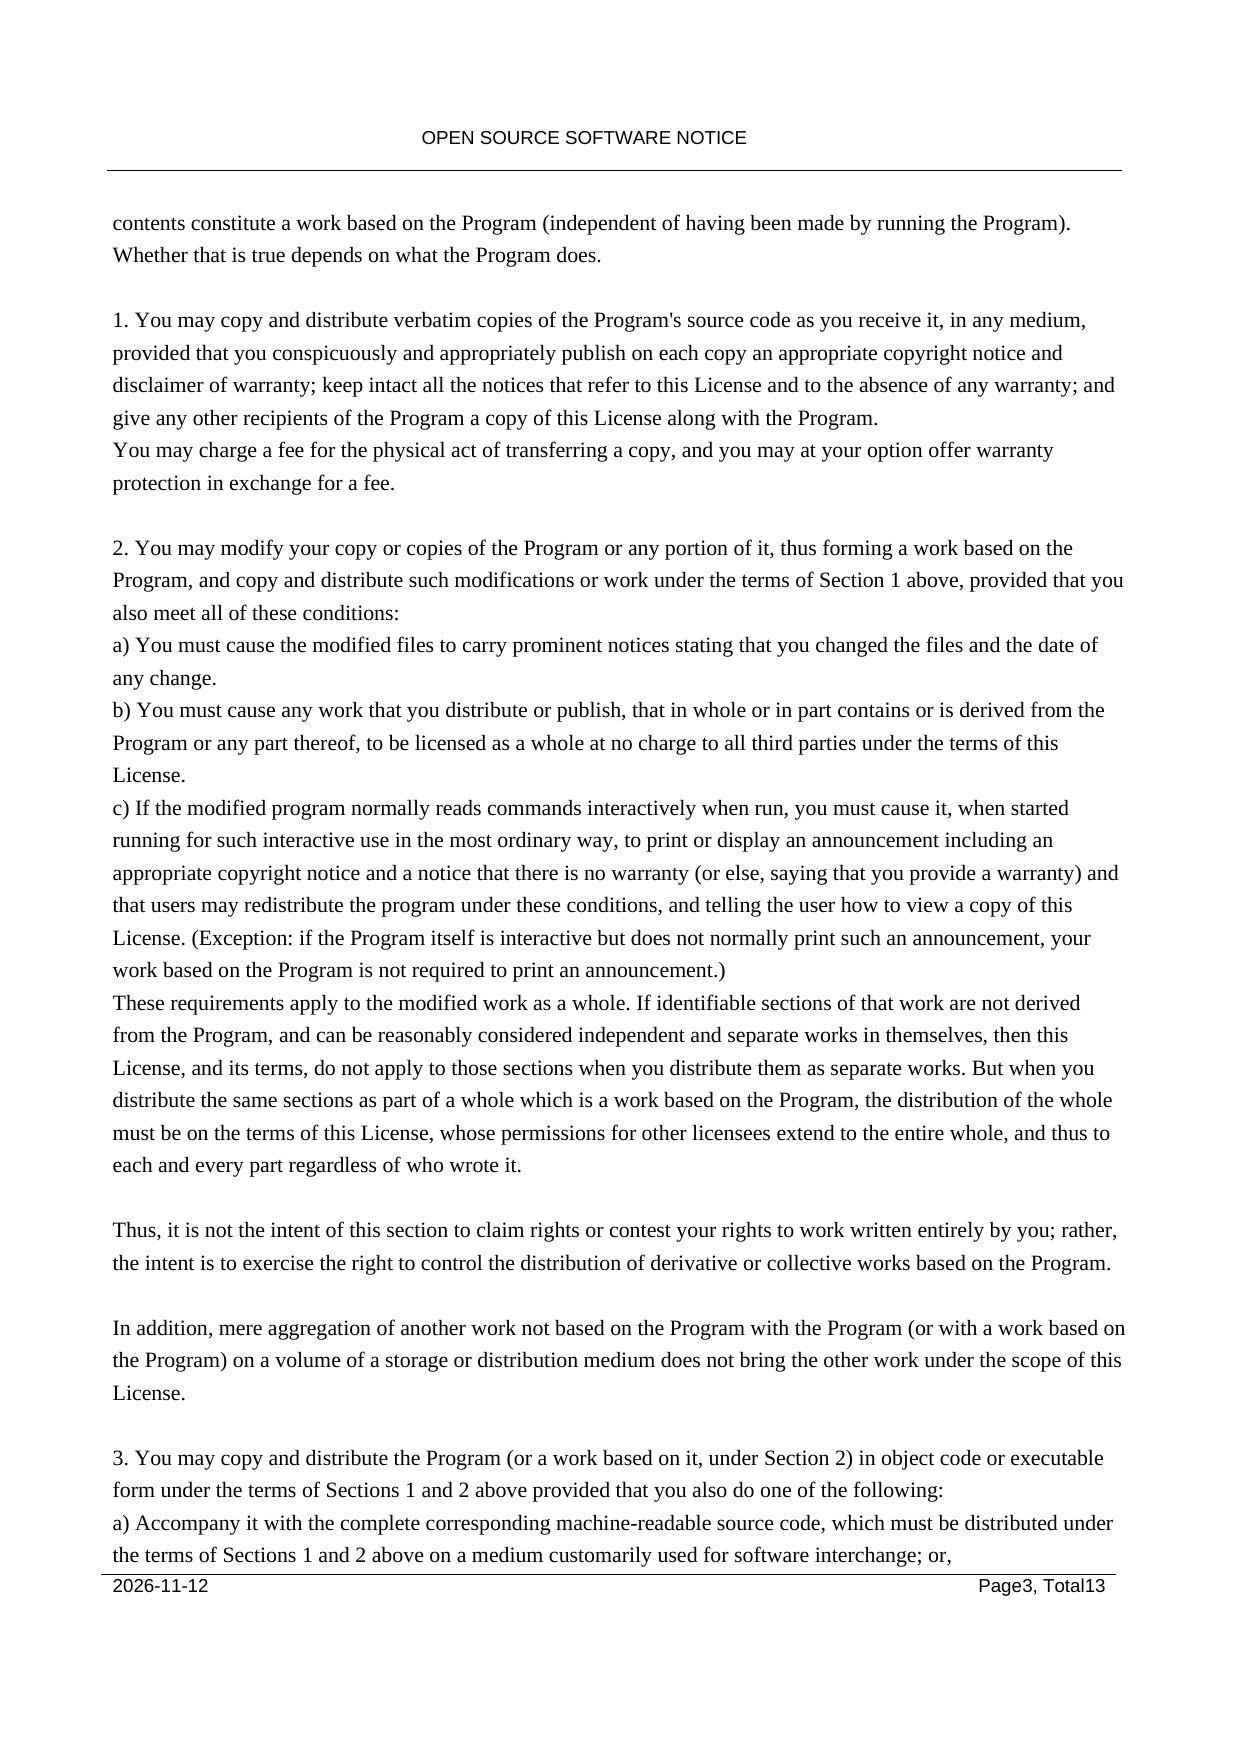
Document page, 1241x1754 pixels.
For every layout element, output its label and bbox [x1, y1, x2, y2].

text [112, 206, 1128, 1571]
